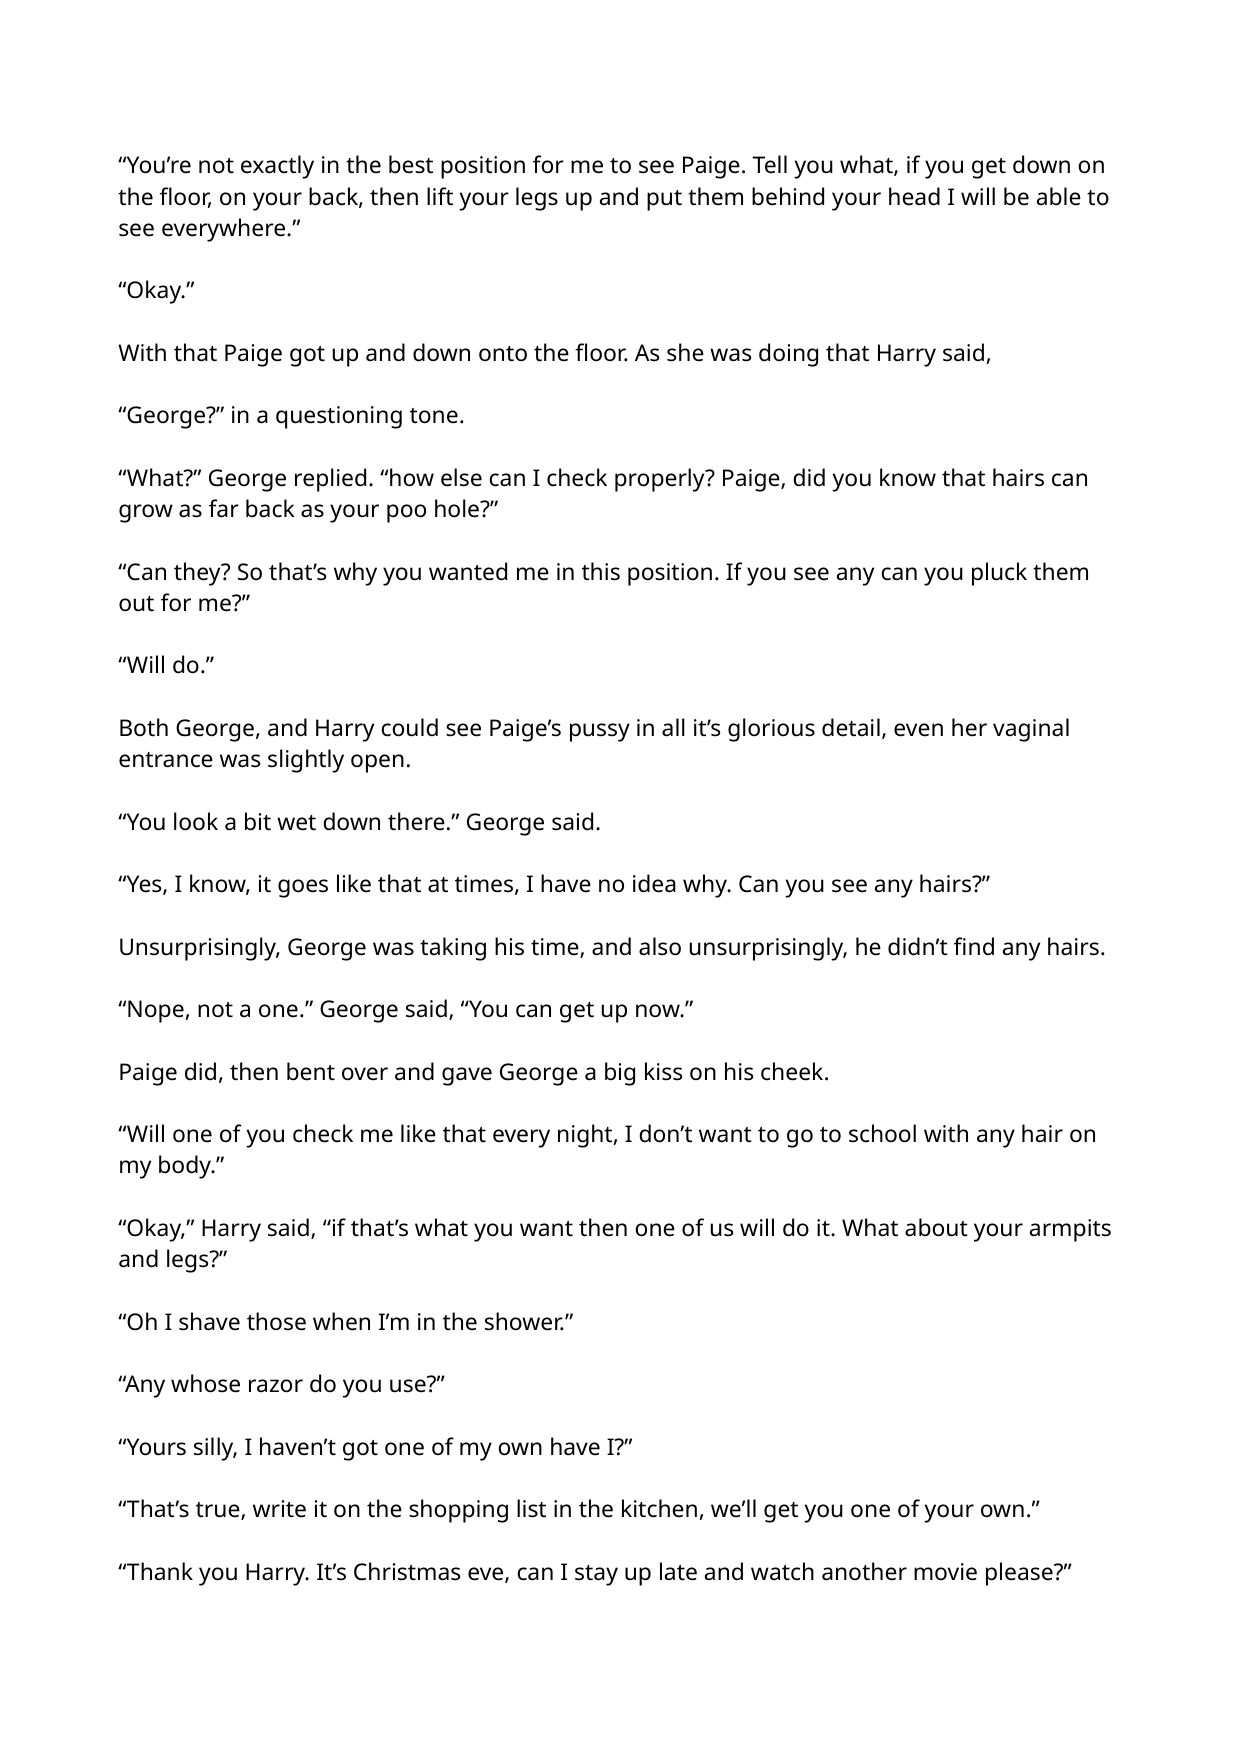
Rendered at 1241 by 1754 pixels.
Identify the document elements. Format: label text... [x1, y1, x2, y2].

text “Yours silly, I haven’t got one of my own have I?” [118, 1431, 1122, 1462]
text “You’re not exactly in the best position for me to see Paige. Tell you what, if you get down on the floor, on your back, then lift your legs up and put them behind your head I will be able to see everywhere.” [118, 149, 1122, 243]
text Both George, and Harry could see Paige’s pussy in all it’s glorious detail, even her vaginal entrance was slightly open. [118, 712, 1122, 774]
text “Will one of you check me like that every night, I don’t want to go to school with any hair on my body.” [118, 1118, 1122, 1181]
text “George?” in a questioning tone. [118, 399, 1122, 431]
text “Any whose razor do you use?” [118, 1368, 1122, 1399]
text Paige did, then bent over and gave George a big kiss on his cheek. [118, 1056, 1122, 1087]
text “Oh I shave those when I’m in the shower.” [118, 1306, 1122, 1337]
text Unsurprisingly, George was taking his time, and also unsurprisingly, he didn’t find any hairs. [118, 931, 1122, 962]
text “That’s true, write it on the shopping list in the kitchen, we’ll get you one of your own.” [118, 1493, 1122, 1524]
text “Can they? So that’s why you wanted me in this position. If you see any can you pluck them out for me?” [118, 556, 1122, 618]
text “Okay,” Harry said, “if that’s what you want then one of us will do it. What about your armpits and legs?” [118, 1212, 1122, 1274]
text With that Paige got up and down onto the floor. As she was doing that Harry said, [118, 337, 1122, 368]
text “Nope, not a one.” George said, “You can get up now.” [118, 993, 1122, 1024]
text “Will do.” [118, 649, 1122, 681]
text “Okay.” [118, 274, 1122, 306]
text “Yes, I know, it goes like that at times, I have no idea why. Can you see any hairs?” [118, 868, 1122, 899]
text “What?” George replied. “how else can I check properly? Paige, did you know that hairs can grow as far back as your poo hole?” [118, 462, 1122, 524]
text “Thank you Harry. It’s Christmas eve, can I stay up late and watch another movie please?” [118, 1556, 1122, 1587]
text “You look a bit wet down there.” George said. [118, 806, 1122, 837]
